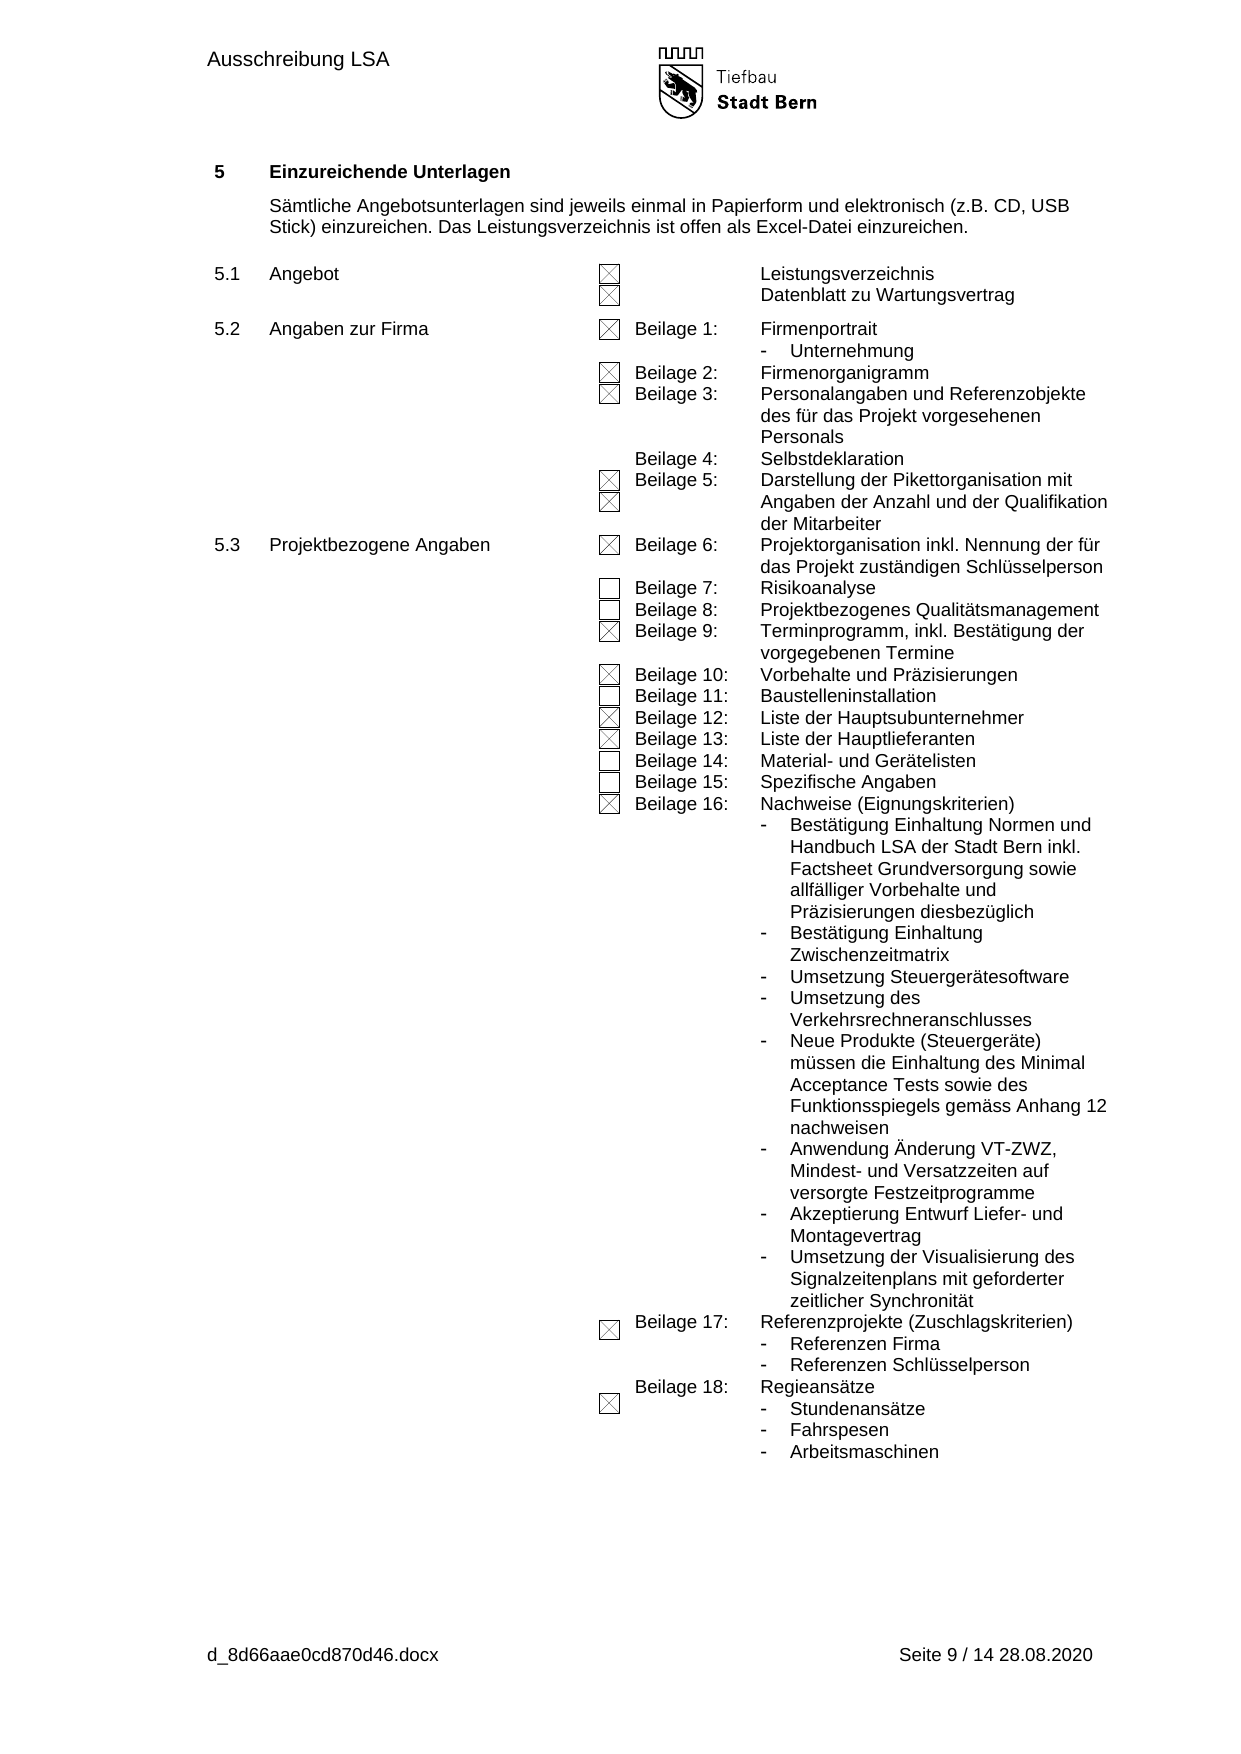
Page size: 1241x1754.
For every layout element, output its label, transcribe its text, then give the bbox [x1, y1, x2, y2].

table_cell Einzureichende Unterlagen Sämtliche Angebotsunterlagen sind jeweils einmal in Papierform und elektronisch (z.B. CD, USB Stick) einzureichen. Das Leistungsverzeichnis ist offen als Excel-Datei einzureichen. [262, 160, 1116, 263]
table_cell 5.2 [207, 318, 262, 534]
table_cell [532, 534, 627, 1462]
table_cell Beilage 1: Firmenportrait Unternehmung Beilage 2: Firmenorganigramm Beilage 3: Personalangaben und Referenzobjekte des für das Projekt vorgesehenen Personals Beilage 4: Selbstdeklaration Beilage 5: Darstellung der Pikettorganisation mit Angaben der Anzahl und der Qualifikation der Mitarbeiter [627, 318, 1116, 534]
table_cell 5.3 [207, 534, 262, 1462]
table_cell 5 [207, 160, 262, 263]
table_cell Beilage 6: Projektorganisation inkl. Nennung der für das Projekt zuständigen Schlüsselperson Beilage 7: Risikoanalyse Beilage 8: Projektbezogenes Qualitätsmanagement Beilage 9: Terminprogramm, inkl. Bestätigung der vorgegebenen Termine Beilage 10: Vorbehalte und Präzisierungen Beilage 11: Baustelleninstallation Beilage 12: Liste der Hauptsubunternehmer Beilage 13: Liste der Hauptlieferanten Beilage 14: Material- und Gerätelisten Beilage 15: Spezifische Angaben Beilage 16: Nachweise (Eignungskriterien) Bestätigung Einhaltung Normen und Handbuch LSA der Stadt Bern inkl. Factsheet Grundversorgung sowie allfälliger Vorbehalte und Präzisierungen diesbezüglich Bestätigung Einhaltung Zwischenzeitmatrix Umsetzung Steuergerätesoftware Umsetzung des Verkehrsrechneranschlusses Neue Produkte (Steuergeräte) müssen die Einhaltung des Minimal Acceptance Tests sowie des Funktionsspiegels gemäss Anhang 12 nachweisen Anwendung Änderung VT-ZWZ, Mindest- und Versatzzeiten auf versorgte Festzeitprogramme Akzeptierung Entwurf Liefer- und Montagevertrag Umsetzung der Visualisierung des Signalzeitenplans mit geforderter zeitlicher Synchronität Beilage 17: Referenzprojekte (Zuschlagskriterien) Referenzen Firma Referenzen Schlüsselperson Beilage 18: Regieansätze Stundenansätze Fahrspesen Arbeitsmaschinen [627, 534, 1116, 1462]
table_cell [532, 318, 627, 534]
table_cell Angaben zur Firma [262, 318, 532, 534]
table_cell Projektbezogene Angaben [262, 534, 532, 1462]
table_cell 5.1 [207, 263, 262, 318]
table_cell Angebot [262, 263, 532, 318]
table_cell Leistungsverzeichnis Datenblatt zu Wartungsvertrag [627, 263, 1116, 318]
table_cell [532, 263, 627, 318]
